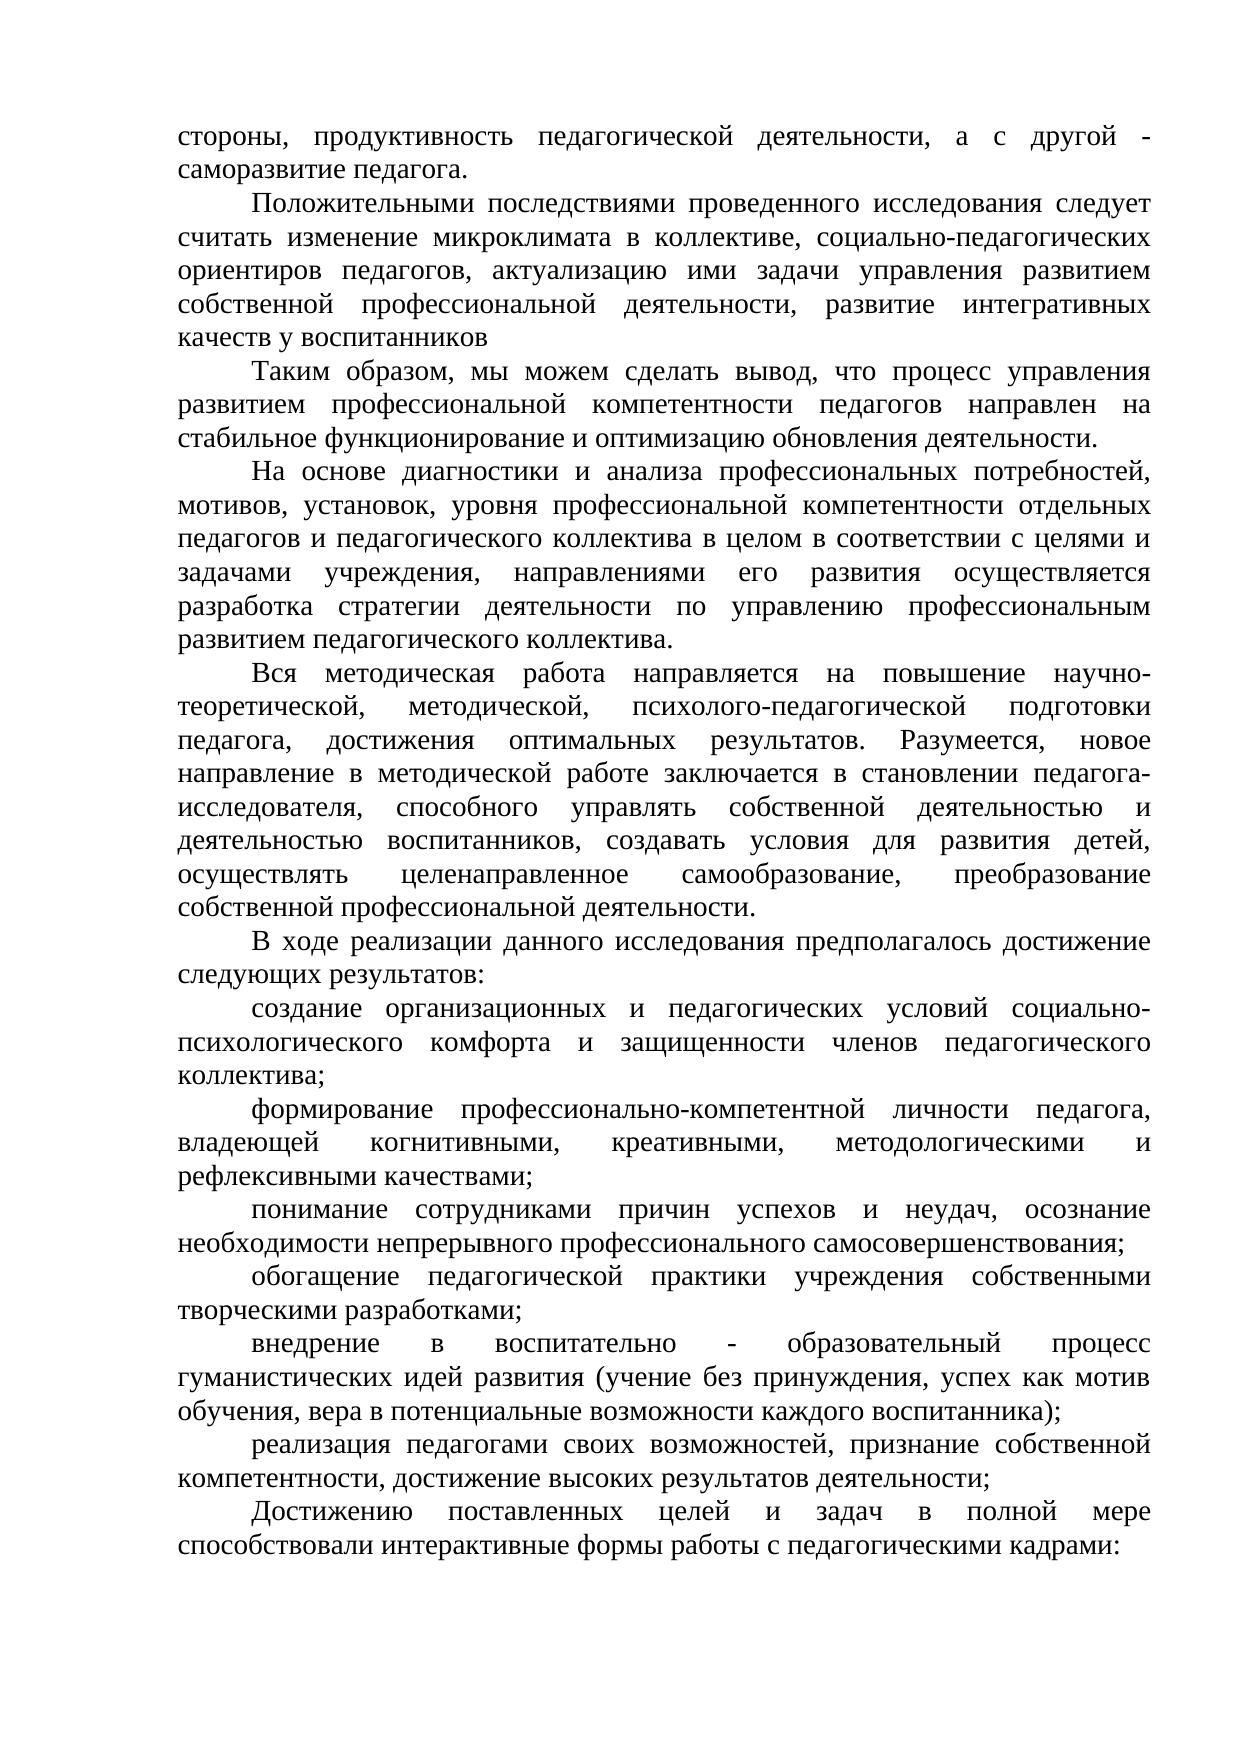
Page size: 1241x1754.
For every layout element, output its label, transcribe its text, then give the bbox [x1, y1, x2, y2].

text внедрение в воспитательно - образовательный процесс гуманистических идей развития (учение без принуждения, успех как мотив обучения, вера в потенциальные возможности каждого воспитанника); [177, 1326, 1152, 1426]
text Положительными последствиями проведенного исследования следует считать изменение микроклимата в коллективе, социально-педагогических ориентиров педагогов, актуализацию ими задачи управления развитием собственной профессиональной деятельности, развитие интегративных качеств у воспитанников [177, 185, 1152, 353]
text создание организационных и педагогических условий социально-психологического комфорта и защищенности членов педагогического коллектива; [177, 990, 1152, 1091]
text Вся методическая работа направляется на повышение научно-теоретической, методической, психолого-педагогической подготовки педагога, достижения оптимальных результатов. Разумеется, новое направление в методической работе заключается в становлении педагога-исследователя, способного управлять собственной деятельностью и деятельностью воспитанников, создавать условия для развития детей, осуществлять целенаправленное самообразование, преобразование собственной профессиональной деятельности. [177, 655, 1152, 923]
text реализация педагогами своих возможностей, признание собственной компетентности, достижение высоких результатов деятельности; [177, 1426, 1152, 1493]
text На основе диагностики и анализа профессиональных потребностей, мотивов, установок, уровня профессиональной компетентности отдельных педагогов и педагогического коллектива в целом в соответствии с целями и задачами учреждения, направлениями его развития осуществляется разработка стратегии деятельности по управлению профессиональным развитием педагогического коллектива. [177, 453, 1152, 655]
text Таким образом, мы можем сделать вывод, что процесс управления развитием профессиональной компетентности педагогов направлен на стабильное функционирование и оптимизацию обновления деятельности. [177, 353, 1152, 453]
text обогащение педагогической практики учреждения собственными творческими разработками; [177, 1258, 1152, 1326]
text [177, 118, 1152, 185]
text Достижению поставленных целей и задач в полной мере способствовали интерактивные формы работы с педагогическими кадрами: [177, 1493, 1152, 1560]
text В ходе реализации данного исследования предполагалось достижение следующих результатов: [177, 923, 1152, 990]
text понимание сотрудниками причин успехов и неудач, осознание необходимости непрерывного профессионального самосовершенствования; [177, 1191, 1152, 1258]
text формирование профессионально-компетентной личности педагога, владеющей когнитивными, креативными, методологическими и рефлексивными качествами; [177, 1091, 1152, 1191]
